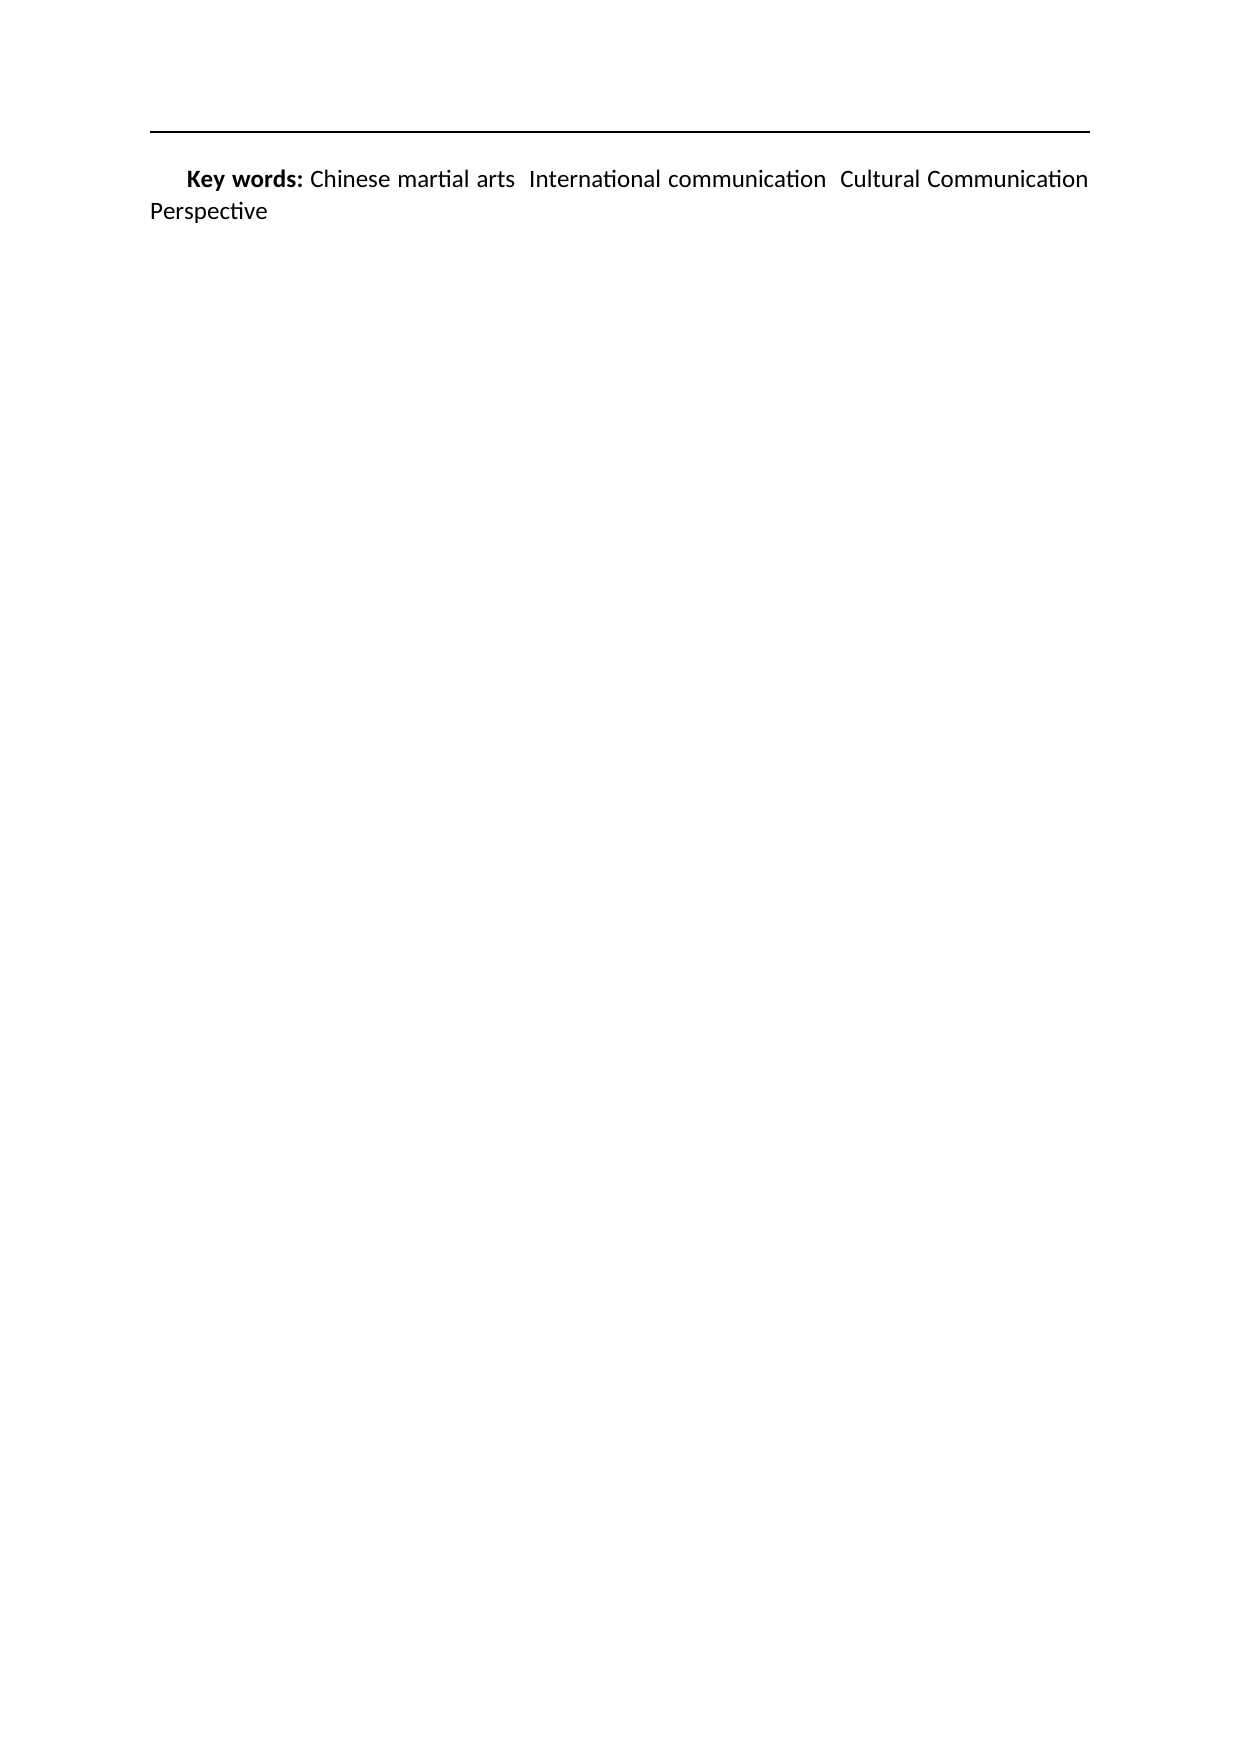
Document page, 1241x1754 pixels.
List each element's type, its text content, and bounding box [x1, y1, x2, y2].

text Key words: Chinese martial arts International communication Cultural Communication Perspective [150, 162, 1090, 227]
